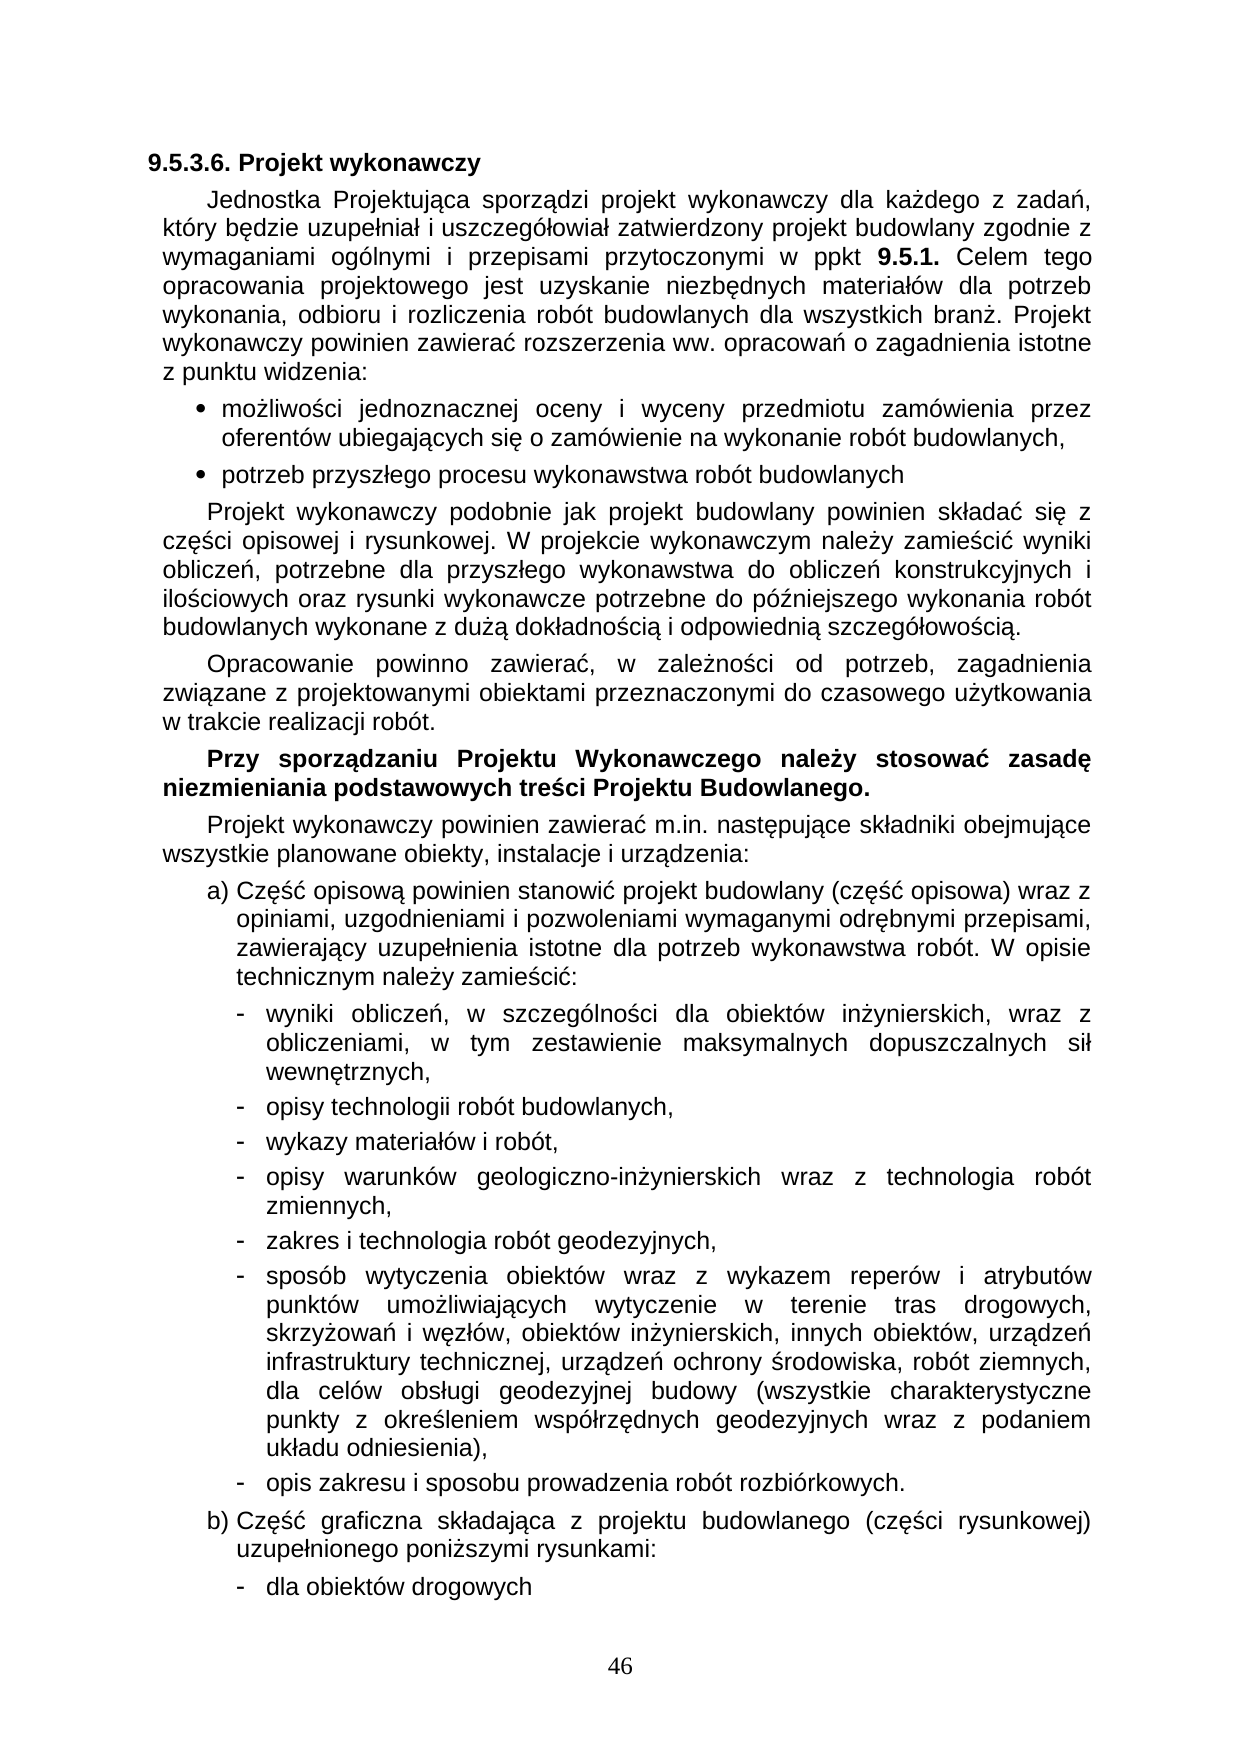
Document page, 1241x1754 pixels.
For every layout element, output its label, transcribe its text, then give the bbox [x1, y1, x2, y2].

list dla obiektów drogowych [236, 1571, 1093, 1600]
list potrzeb przyszłego procesu wykonawstwa robót budowlanych [196, 460, 1093, 489]
list Część opisową powinien stanowić projekt budowlany (część opisowa) wraz z opiniami, uzgodnieniami i pozwoleniami wymaganymi odrębnymi przepisami, zawierający uzupełnienia istotne dla potrzeb wykonawstwa robót. W opisie technicznym należy zamieścić: [207, 876, 1093, 991]
list wykazy materiałów i robót, [236, 1127, 1093, 1156]
list sposób wytyczenia obiektów wraz z wykazem reperów i atrybutów punktów umożliwiających wytyczenie w terenie tras drogowych, skrzyżowań i węzłów, obiektów inżynierskich, innych obiektów, urządzeń infrastruktury technicznej, urządzeń ochrony środowiska, robót ziemnych, dla celów obsługi geodezyjnej budowy (wszystkie charakterystyczne punkty z określeniem współrzędnych geodezyjnych wraz z podaniem układu odniesienia), [236, 1261, 1093, 1462]
text Opracowanie powinno zawierać, w zależności od potrzeb, zagadnienia związane z projektowanymi obiektami przeznaczonymi do czasowego użytkowania w trakcie realizacji robót. [162, 649, 1093, 736]
text Jednostka Projektująca sporządzi projekt wykonawczy dla każdego z zadań, który będzie uzupełniał i uszczegółowiał zatwierdzony projekt budowlany zgodnie z wymaganiami ogólnymi i przepisami przytoczonymi w ppkt 9.5.1. Celem tego opracowania projektowego jest uzyskanie niezbędnych materiałów dla potrzeb wykonania, odbioru i rozliczenia robót budowlanych dla wszystkich branż. Projekt wykonawczy powinien zawierać rozszerzenia ww. opracowań o zagadnienia istotne z punktu widzenia: [162, 185, 1093, 386]
text Projekt wykonawczy podobnie jak projekt budowlany powinien składać się z części opisowej i rysunkowej. W projekcie wykonawczym należy zamieścić wyniki obliczeń, potrzebne dla przyszłego wykonawstwa do obliczeń konstrukcyjnych i ilościowych oraz rysunki wykonawcze potrzebne do późniejszego wykonania robót budowlanych wykonane z dużą dokładnością i odpowiednią szczegółowością. [162, 497, 1093, 641]
list możliwości jednoznacznej oceny i wyceny przedmiotu zamówienia przez oferentów ubiegających się o zamówienie na wykonanie robót budowlanych, [196, 394, 1093, 452]
list opis zakresu i sposobu prowadzenia robót rozbiórkowych. [236, 1468, 1093, 1497]
list Część graficzna składająca z projektu budowlanego (części rysunkowej) uzupełnionego poniższymi rysunkami: [207, 1506, 1093, 1563]
text Projekt wykonawczy powinien zawierać m.in. następujące składniki obejmujące wszystkie planowane obiekty, instalacje i urządzenia: [162, 810, 1093, 867]
list zakres i technologia robót geodezyjnych, [236, 1226, 1093, 1254]
text 9.5.3.6. Projekt wykonawczy [148, 148, 1093, 176]
list opisy technologii robót budowlanych, [236, 1092, 1093, 1121]
list opisy warunków geologiczno-inżynierskich wraz z technologia robót zmiennych, [236, 1162, 1093, 1219]
list wyniki obliczeń, w szczególności dla obiektów inżynierskich, wraz z obliczeniami, w tym zestawienie maksymalnych dopuszczalnych sił wewnętrznych, [236, 999, 1093, 1085]
text Przy sporządzaniu Projektu Wykonawczego należy stosować zasadę niezmieniania podstawowych treści Projektu Budowlanego. [162, 744, 1093, 802]
